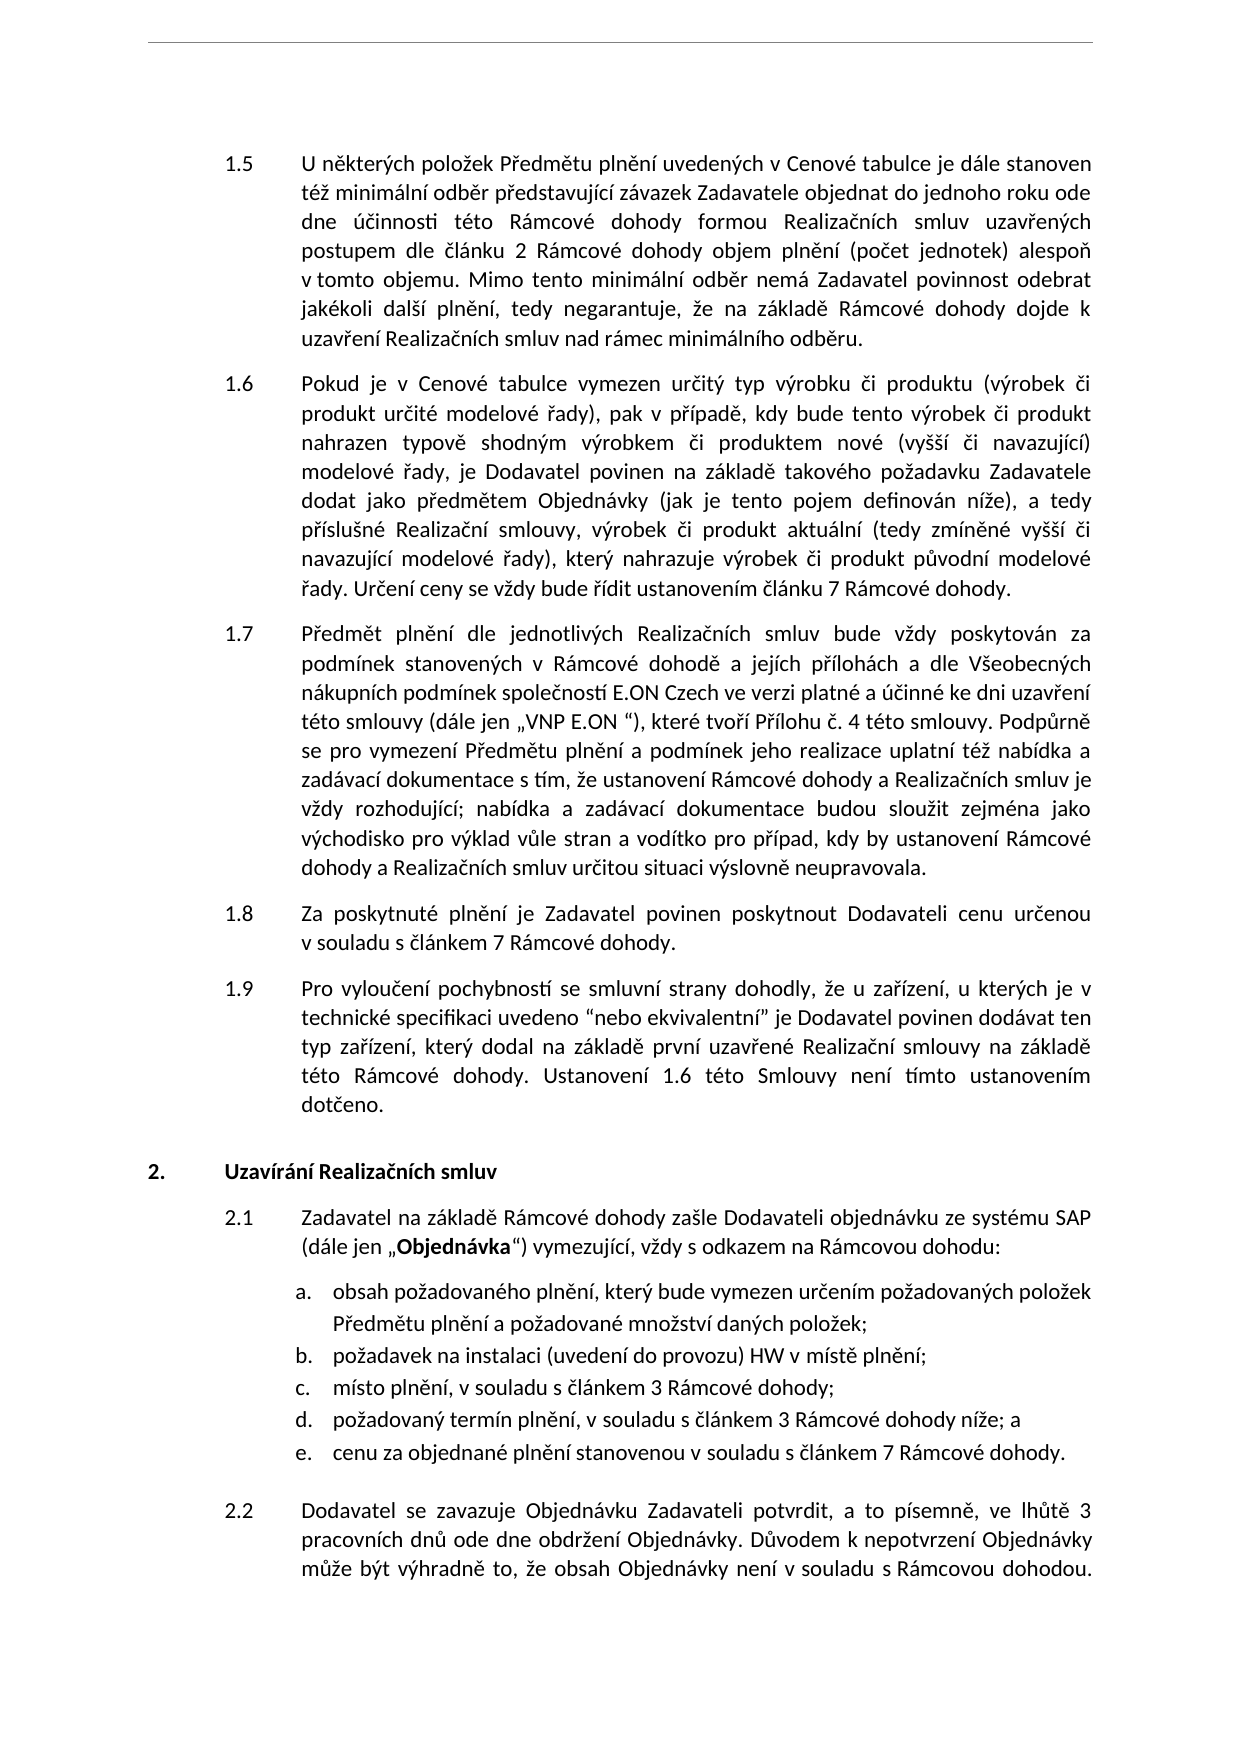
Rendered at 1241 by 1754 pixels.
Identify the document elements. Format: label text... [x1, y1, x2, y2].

text Uzavírání Realizačních smluv [148, 1156, 1093, 1185]
list místo plnění, v souladu s článkem 3 Rámcové dohody; [295, 1373, 1093, 1401]
text Předmět plnění dle jednotlivých Realizačních smluv bude vždy poskytován za podmínek stanovených v Rámcové dohodě a jejích přílohách a dle Všeobecných nákupních podmínek společností E.ON Czech ve verzi platné a účinné ke dni uzavření této smlouvy (dále jen „VNP E.ON “), které tvoří Přílohu č. 4 této smlouvy. Podpůrně se pro vymezení Předmětu plnění a podmínek jeho realizace uplatní též nabídka a zadávací dokumentace s tím, že ustanovení Rámcové dohody a Realizačních smluv je vždy rozhodující; nabídka a zadávací dokumentace budou sloužit zejména jako východisko pro výklad vůle stran a vodítko pro případ, kdy by ustanovení Rámcové dohody a Realizačních smluv určitou situaci výslovně neupravovala. [224, 618, 1093, 881]
list obsah požadovaného plnění, který bude vymezen určením požadovaných položek Předmětu plnění a požadované množství daných položek; [295, 1277, 1093, 1337]
text Pro vyloučení pochybností se smluvní strany dohodly, že u zařízení, u kterých je v technické specifikaci uvedeno “nebo ekvivalentní” je Dodavatel povinen dodávat ten typ zařízení, který dodal na základě první uzavřené Realizační smlouvy na základě této Rámcové dohody. Ustanovení 1.6 této Smlouvy není tímto ustanovením dotčeno. [224, 973, 1093, 1118]
list cenu za objednané plnění stanovenou v souladu s článkem 7 Rámcové dohody. [295, 1438, 1093, 1466]
text Za poskytnuté plnění je Zadavatel povinen poskytnout Dodavateli cenu určenou v souladu s článkem 7 Rámcové dohody. [224, 898, 1093, 956]
text Zadavatel na základě Rámcové dohody zašle Dodavateli objednávku ze systému SAP (dále jen „Objednávka“) vymezující, vždy s odkazem na Rámcovou dohodu: [224, 1202, 1093, 1260]
list požadovaný termín plnění, v souladu s článkem 3 Rámcové dohody níže; a [295, 1406, 1093, 1433]
text Pokud je v Cenové tabulce vymezen určitý typ výrobku či produktu (výrobek či produkt určité modelové řady), pak v případě, kdy bude tento výrobek či produkt nahrazen typově shodným výrobkem či produktem nové (vyšší či navazující) modelové řady, je Dodavatel povinen na základě takového požadavku Zadavatele dodat jako předmětem Objednávky (jak je tento pojem definován níže), a tedy příslušné Realizační smlouvy, výrobek či produkt aktuální (tedy zmíněné vyšší či navazující modelové řady), který nahrazuje výrobek či produkt původní modelové řady. Určení ceny se vždy bude řídit ustanovením článku 7 Rámcové dohody. [224, 368, 1093, 602]
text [224, 1495, 1093, 1582]
list požadavek na instalaci (uvedení do provozu) HW v místě plnění; [295, 1341, 1093, 1369]
text U některých položek Předmětu plnění uvedených v Cenové tabulce je dále stanoven též minimální odběr představující závazek Zadavatele objednat do jednoho roku ode dne účinnosti této Rámcové dohody formou Realizačních smluv uzavřených postupem dle článku 2 Rámcové dohody objem plnění (počet jednotek) alespoň v tomto objemu. Mimo tento minimální odběr nemá Zadavatel povinnost odebrat jakékoli další plnění, tedy negarantuje, že na základě Rámcové dohody dojde k uzavření Realizačních smluv nad rámec minimálního odběru. [224, 148, 1093, 352]
